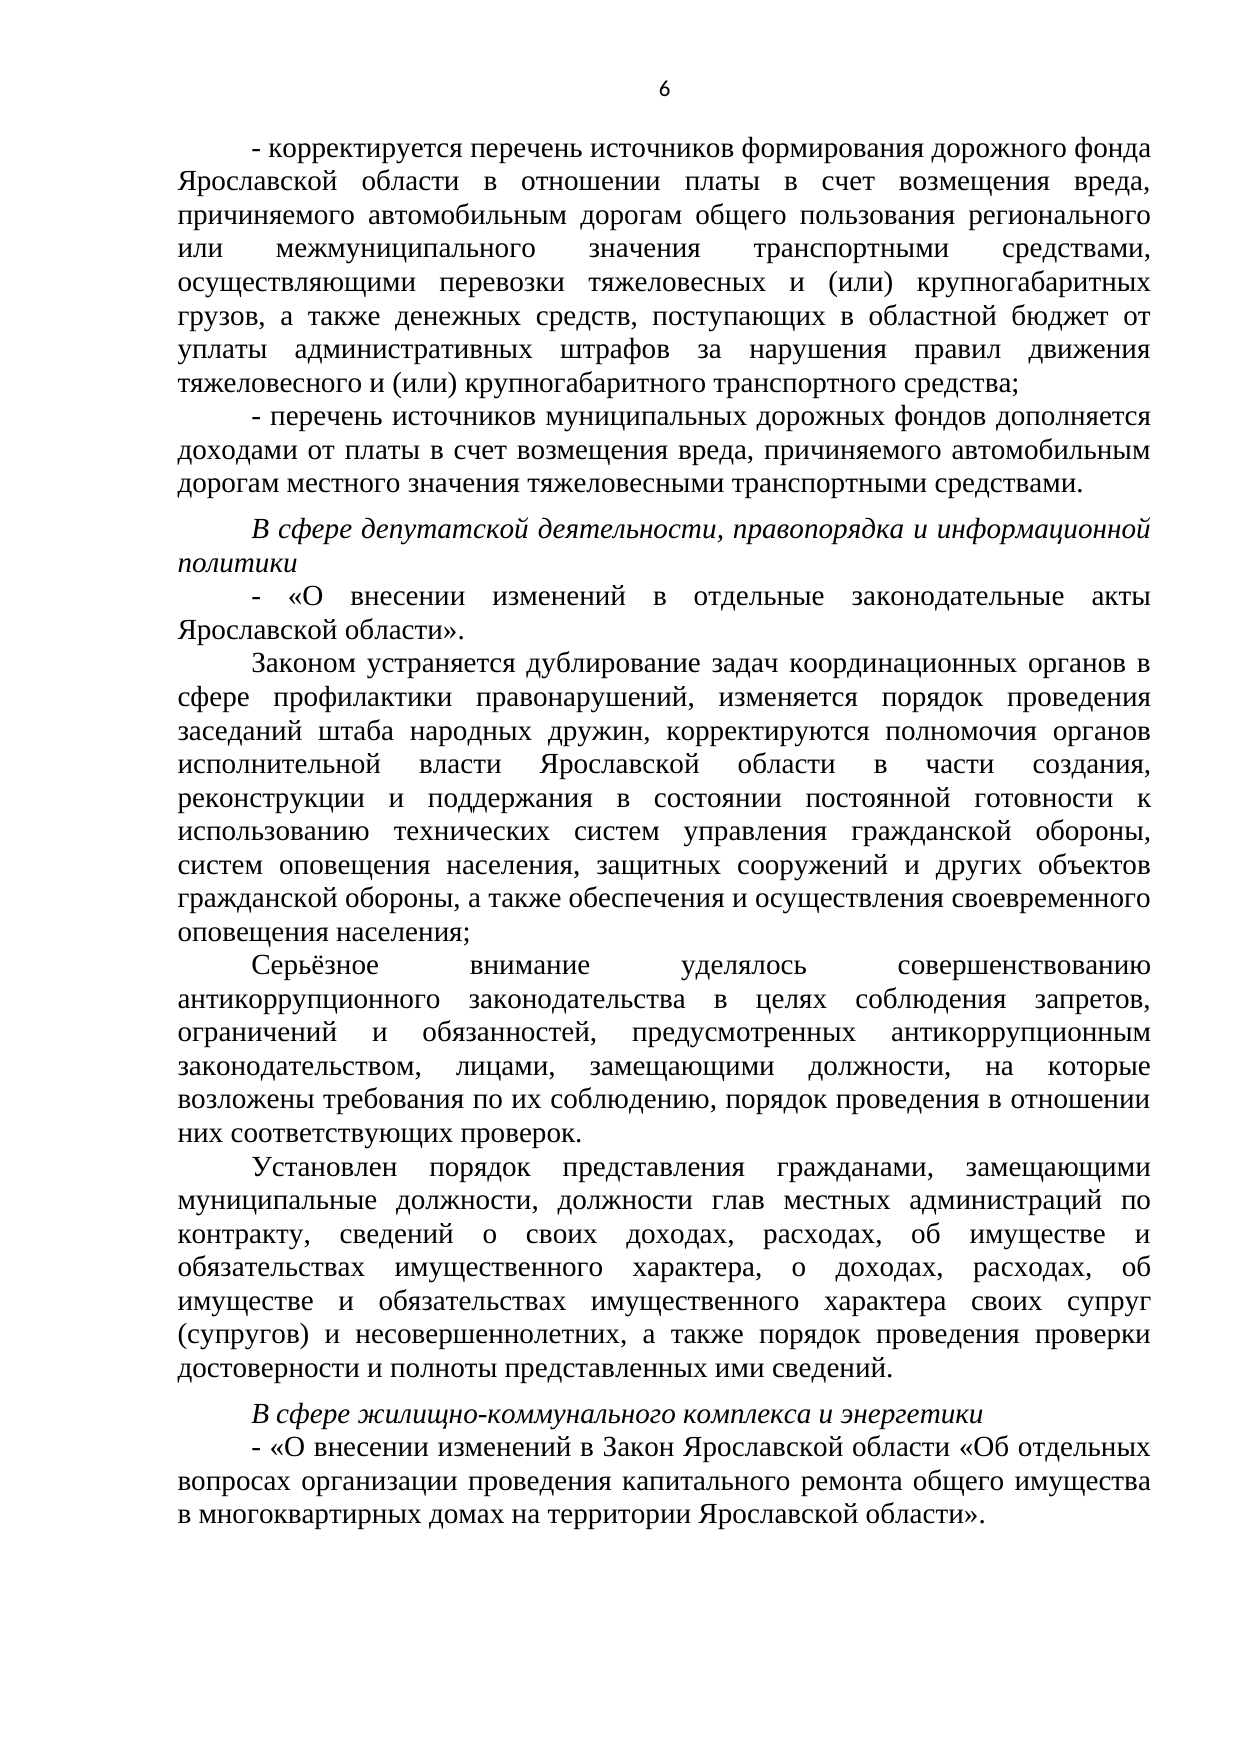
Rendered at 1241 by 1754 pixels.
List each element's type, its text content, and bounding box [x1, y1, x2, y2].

text - перечень источников муниципальных дорожных фондов дополняется доходами от платы в счет возмещения вреда, причиняемого автомобильным дорогам местного значения тяжеловесными транспортными средствами. [177, 398, 1152, 499]
text Законом устраняется дублирование задач координационных органов в сфере профилактики правонарушений, изменяется порядок проведения заседаний штаба народных дружин, корректируются полномочия органов исполнительной власти Ярославской области в части создания, реконструкции и поддержания в состоянии постоянной готовности к использованию технических систем управления гражданской обороны, систем оповещения населения, защитных сооружений и других объектов гражданской обороны, а также обеспечения и осуществления своевременного оповещения населения; [177, 646, 1152, 947]
text В сфере жилищно-коммунального комплекса и энергетики [177, 1396, 1152, 1429]
text - корректируется перечень источников формирования дорожного фонда Ярославской области в отношении платы в счет возмещения вреда, причиняемого автомобильным дорогам общего пользования регионального или межмуниципального значения транспортными средствами, осуществляющими перевозки тяжеловесных и (или) крупногабаритных грузов, а также денежных средств, поступающих в областной бюджет от уплаты административных штрафов за нарушения правил движения тяжеловесного и (или) крупногабаритного транспортного средства; [177, 130, 1152, 398]
text Установлен порядок представления гражданами, замещающими муниципальные должности, должности глав местных администраций по контракту, сведений о своих доходах, расходах, об имуществе и обязательствах имущественного характера, о доходах, расходах, об имуществе и обязательствах имущественного характера своих супруг (супругов) и несовершеннолетних, а также порядок проведения проверки достоверности и полноты представленных ими сведений. [177, 1149, 1152, 1383]
text В сфере депутатской деятельности, правопорядка и информационной политики [177, 511, 1152, 578]
text - «О внесении изменений в Закон Ярославской области «Об отдельных вопросах организации проведения капитального ремонта общего имущества в многоквартирных домах на территории Ярославской области». [177, 1429, 1152, 1530]
text Серьёзное внимание уделялось совершенствованию антикоррупционного законодательства в целях соблюдения запретов, ограничений и обязанностей, предусмотренных антикоррупционным законодательством, лицами, замещающими должности, на которые возложены требования по их соблюдению, порядок проведения в отношении них соответствующих проверок. [177, 947, 1152, 1149]
text - «О внесении изменений в отдельные законодательные акты Ярославской области». [177, 578, 1152, 646]
